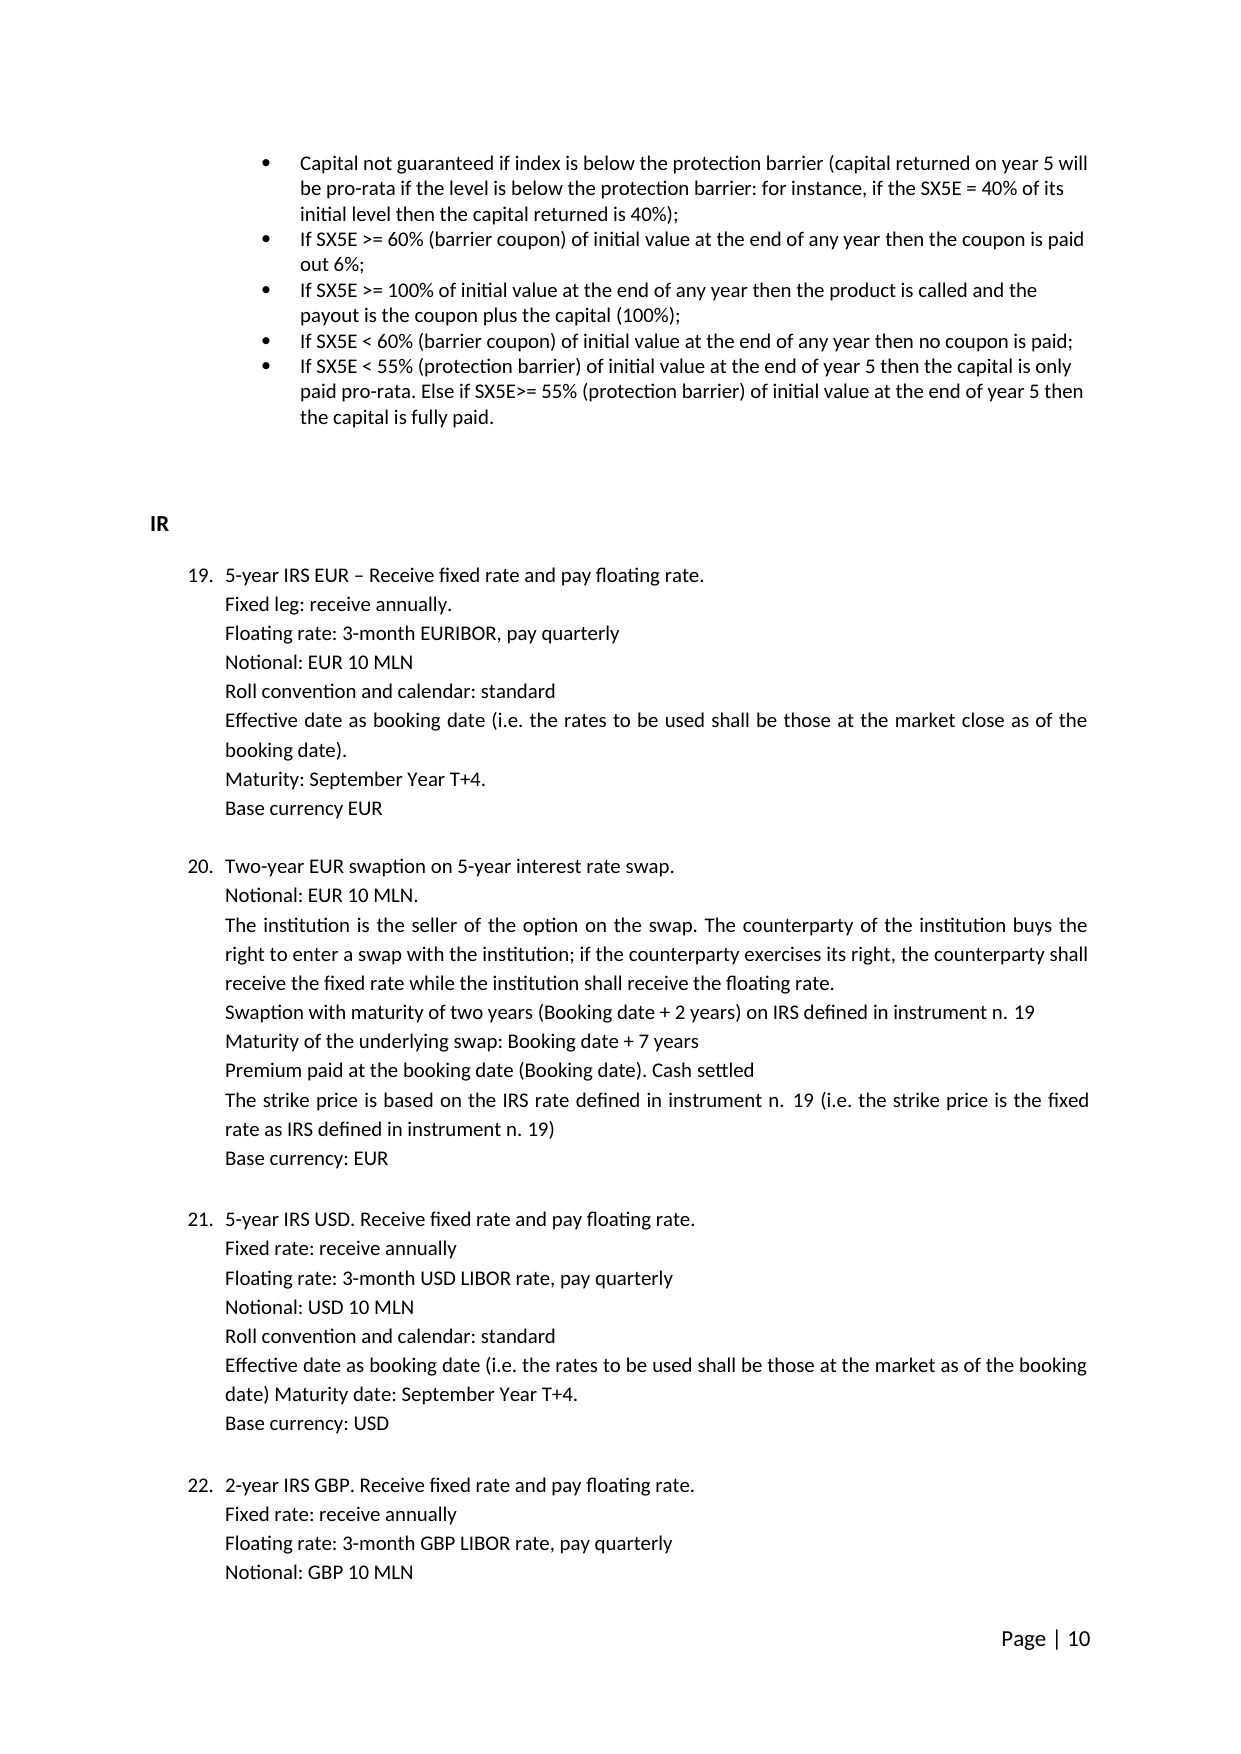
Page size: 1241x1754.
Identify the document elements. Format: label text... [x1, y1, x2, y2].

list Notional: USD 10 MLN [225, 1294, 1090, 1319]
list Swaption with maturity of two years (Booking date + 2 years) on IRS defined in instrument n. 19 [225, 999, 1090, 1025]
list If SX5E >= 100% of initial value at the end of any year then the product is called and the payout is the coupon plus the capital (100%); [262, 277, 1090, 328]
list Maturity: September Year T+4. [225, 766, 1090, 791]
list Notional: EUR 10 MLN. [225, 883, 1090, 908]
text IR [150, 509, 1090, 537]
list Fixed rate: receive annually [225, 1236, 1090, 1261]
list Base currency: USD [225, 1411, 1090, 1436]
list 5-year IRS EUR – Receive fixed rate and pay floating rate. [187, 562, 1090, 587]
list Fixed rate: receive annually [225, 1501, 1090, 1527]
list Notional: GBP 10 MLN [225, 1559, 1090, 1585]
list Roll convention and calendar: standard [225, 1323, 1090, 1348]
list Maturity of the underlying swap: Booking date + 7 years [225, 1028, 1090, 1054]
list If SX5E < 60% (barrier coupon) of initial value at the end of any year then no coupon is paid; [262, 328, 1090, 353]
list 2-year IRS GBP. Receive fixed rate and pay floating rate. [187, 1472, 1090, 1497]
list Effective date as booking date (i.e. the rates to be used shall be those at the market as of the booking date) Maturity date: September Year T+4. [225, 1352, 1090, 1407]
list Effective date as booking date (i.e. the rates to be used shall be those at the market close as of the booking date). [225, 708, 1090, 762]
list If SX5E < 55% (protection barrier) of initial value at the end of year 5 then the capital is only paid pro-rata. Else if SX5E>= 55% (protection barrier) of initial value at the end of year 5 then the capital is fully paid. [262, 353, 1090, 429]
list Roll convention and calendar: standard [225, 678, 1090, 704]
list Base currency EUR [225, 795, 1090, 821]
list Fixed leg: receive annually. [225, 591, 1090, 616]
list Floating rate: 3-month EURIBOR, pay quarterly [225, 620, 1090, 646]
list Floating rate: 3-month USD LIBOR rate, pay quarterly [225, 1265, 1090, 1290]
list If SX5E >= 60% (barrier coupon) of initial value at the end of any year then the coupon is paid out 6%; [262, 226, 1090, 277]
list Two-year EUR swaption on 5-year interest rate swap. [187, 853, 1090, 879]
list Notional: EUR 10 MLN [225, 649, 1090, 675]
list Base currency: EUR [225, 1145, 1090, 1171]
list Floating rate: 3-month GBP LIBOR rate, pay quarterly [225, 1530, 1090, 1556]
list The institution is the seller of the option on the swap. The counterparty of the institution buys the right to enter a swap with the institution; if the counterparty exercises its right, the counterparty shall receive the fixed rate while the institution shall receive the floating rate. [225, 912, 1090, 996]
list Premium paid at the booking date (Booking date). Cash settled [225, 1058, 1090, 1083]
list The strike price is based on the IRS rate defined in instrument n. 19 (i.e. the strike price is the fixed rate as IRS defined in instrument n. 19) [225, 1087, 1090, 1141]
list Capital not guaranteed if index is below the protection barrier (capital returned on year 5 will be pro-rata if the level is below the protection barrier: for instance, if the SX5E = 40% of its initial level then the capital returned is 40%); [262, 150, 1090, 226]
list 5-year IRS USD. Receive fixed rate and pay floating rate. [187, 1206, 1090, 1232]
